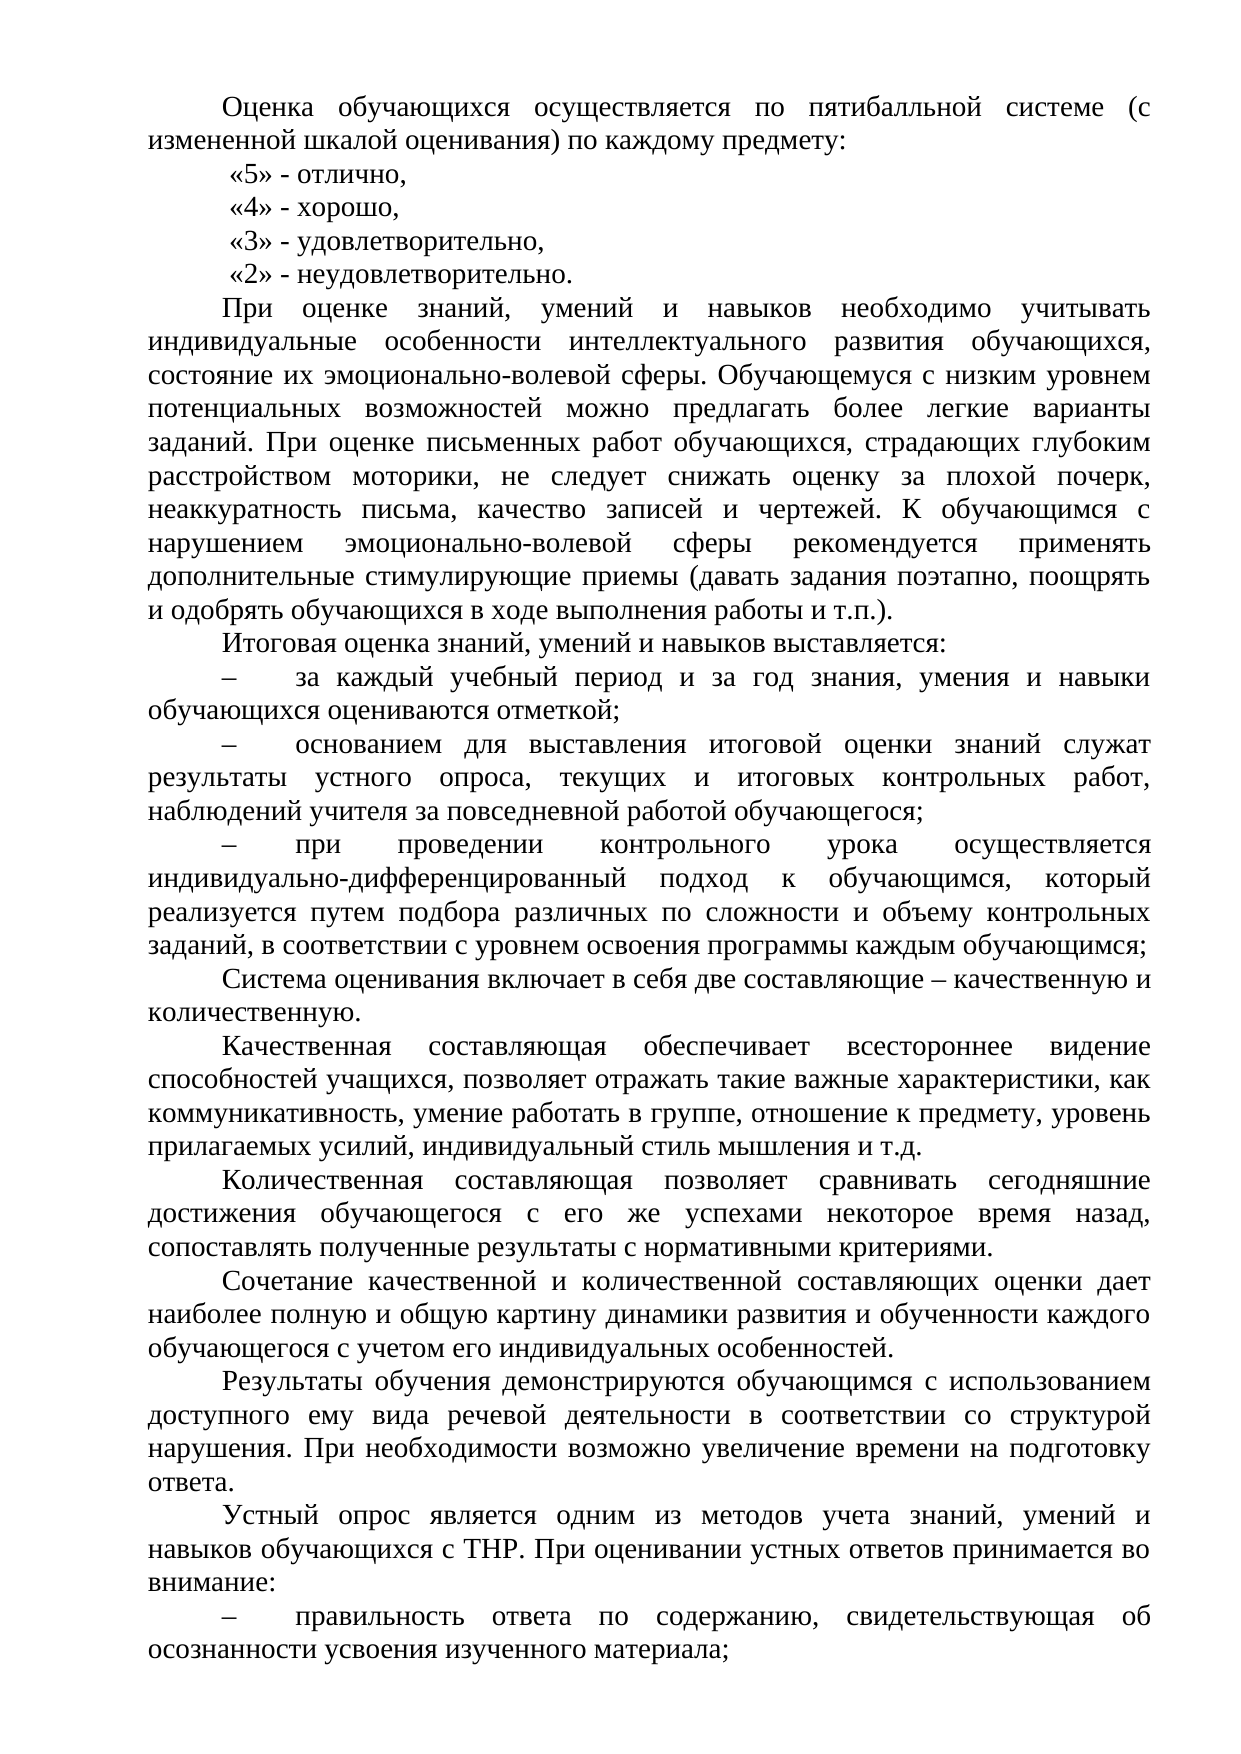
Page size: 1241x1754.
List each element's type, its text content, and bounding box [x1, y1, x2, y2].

list правильность ответа по содержанию, свидетельствующая об осознанности усвоения изученного материала; [148, 1598, 1152, 1665]
text «4» - хорошо, [148, 189, 1152, 223]
text При оценке знаний, умений и навыков необходимо учитывать индивидуальные особенности интеллектуального развития обучающихся, состояние их эмоционально-волевой сферы. Обучающемуся с низким уровнем потенциальных возможностей можно предлагать более легкие варианты заданий. При оценке письменных работ обучающихся, страдающих глубоким расстройством моторики, не следует снижать оценку за плохой почерк, неаккуратность письма, качество записей и чертежей. К обучающимся с нарушением эмоционально-волевой сферы рекомендуется применять дополнительные стимулирующие приемы (давать задания поэтапно, поощрять и одобрять обучающихся в ходе выполнения работы и т.п.). [148, 290, 1152, 625]
text Система оценивания включает в себя две составляющие – качественную и количественную. [148, 961, 1152, 1028]
text Оценка обучающихся осуществляется по пятибалльной системе (с измененной шкалой оценивания) по каждому предмету: [148, 89, 1152, 156]
list при проведении контрольного урока осуществляется индивидуально-дифференцированный подход к обучающимся, который реализуется путем подбора различных по сложности и объему контрольных заданий, в соответствии с уровнем освоения программы каждым обучающимся; [148, 827, 1152, 961]
text «5» - отлично, [148, 156, 1152, 189]
text Качественная составляющая обеспечивает всестороннее видение способностей учащихся, позволяет отражать такие важные характеристики, как коммуникативность, умение работать в группе, отношение к предмету, уровень прилагаемых усилий, индивидуальный стиль мышления и т.д. [148, 1028, 1152, 1162]
text Итоговая оценка знаний, умений и навыков выставляется: [148, 625, 1152, 659]
list основанием для выставления итоговой оценки знаний служат результаты устного опроса, текущих и итоговых контрольных работ, наблюдений учителя за повседневной работой обучающегося; [148, 726, 1152, 827]
list за каждый учебный период и за год знания, умения и навыки обучающихся оцениваются отметкой; [148, 659, 1152, 726]
text «2» - неудовлетворительно. [148, 256, 1152, 290]
text Результаты обучения демонстрируются обучающимся с использованием доступного ему вида речевой деятельности в соответствии со структурой нарушения. При необходимости возможно увеличение времени на подготовку ответа. [148, 1363, 1152, 1497]
text Количественная составляющая позволяет сравнивать сегодняшние достижения обучающегося с его же успехами некоторое время назад, сопоставлять полученные результаты с нормативными критериями. [148, 1162, 1152, 1263]
text Сочетание качественной и количественной составляющих оценки дает наиболее полную и общую картину динамики развития и обученности каждого обучающегося с учетом его индивидуальных особенностей. [148, 1263, 1152, 1363]
text Устный опрос является одним из методов учета знаний, умений и навыков обучающихся с ТНР. При оценивании устных ответов принимается во внимание: [148, 1497, 1152, 1598]
text «3» - удовлетворительно, [148, 223, 1152, 256]
